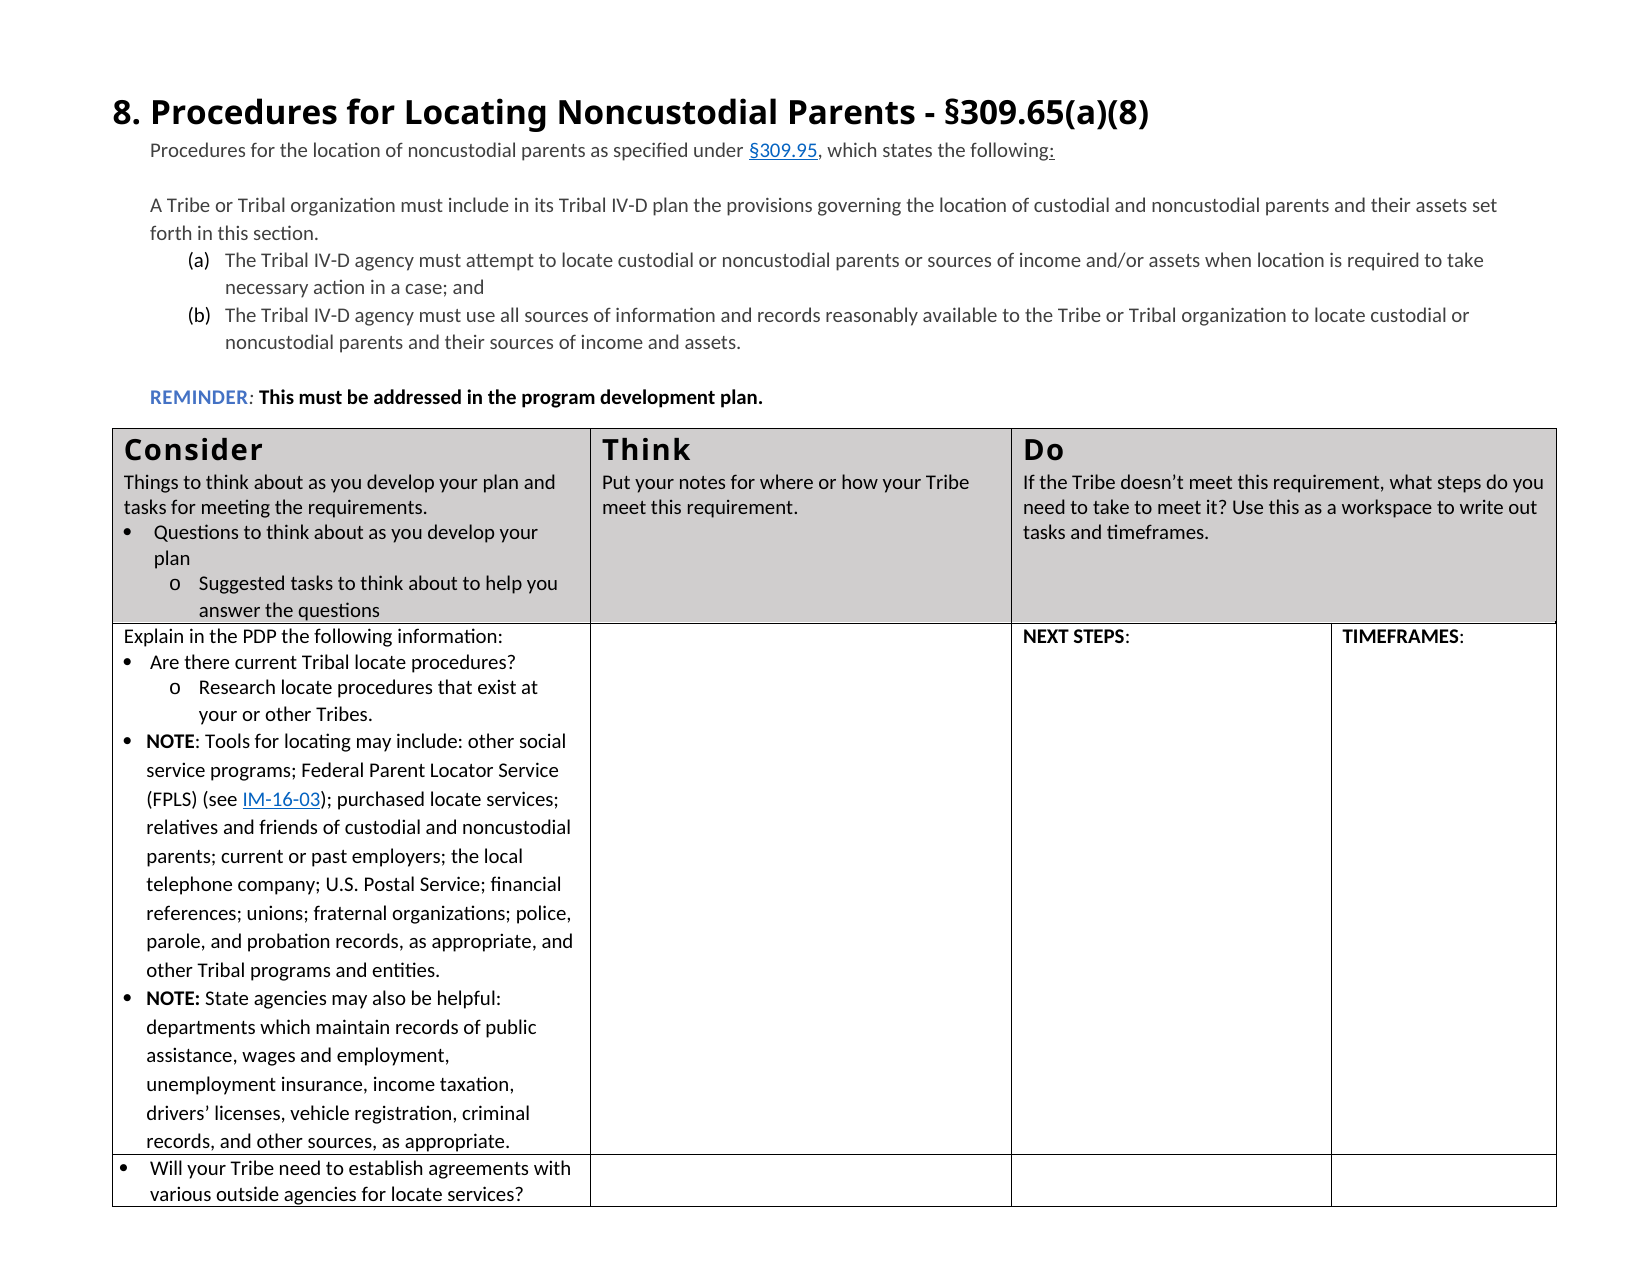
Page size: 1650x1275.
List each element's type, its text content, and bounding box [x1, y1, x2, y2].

text A Tribe or Tribal organization must include in its Tribal IV-D plan the provisions governing the location of custodial and noncustodial parents and their assets set forth in this section. [150, 192, 1537, 245]
list The Tribal IV-D agency must use all sources of information and records reasonably available to the Tribe or Tribal organization to locate custodial or noncustodial parents and their sources of income and assets. [187, 302, 1537, 355]
table_cell [1012, 1155, 1331, 1206]
table_header Think Put your notes for where or how your Tribe meet this requirement. [591, 429, 1011, 622]
subtitle Procedures for Locating Noncustodial Parents - §309.65(a)(8) [112, 88, 1537, 134]
table_cell Explain in the PDP the following information: Are there current Tribal locate procedures? Research locate procedures that exist at your or other Tribes. NOTE: Tools for locating may include: other social service programs; Federal Parent Locator Service (FPLS) (see IM-16-03); purchased locate services; relatives and friends of custodial and noncustodial parents; current or past employers; the local telephone company; U.S. Postal Service; financial references; unions; fraternal organizations; police, parole, and probation records, as appropriate, and other Tribal programs and entities. NOTE: State agencies may also be helpful: departments which maintain records of public assistance, wages and employment, unemployment insurance, income taxation, drivers’ licenses, vehicle registration, criminal records, and other sources, as appropriate. [113, 624, 590, 1154]
table_cell NEXT STEPS: [1012, 624, 1331, 1154]
table_cell [1332, 1155, 1556, 1206]
text Procedures for the location of noncustodial parents as specified under §309.95, which states the following: [150, 137, 1537, 163]
list The Tribal IV-D agency must attempt to locate custodial or noncustodial parents or sources of income and/or assets when location is required to take necessary action in a case; and [187, 247, 1537, 300]
table_cell [591, 1155, 1011, 1206]
table_header Do If the Tribe doesn’t meet this requirement, what steps do you need to take to meet it? Use this as a workspace to write out tasks and timeframes. [1012, 429, 1556, 622]
table_header Consider Things to think about as you develop your plan and tasks for meeting the requirements. Questions to think about as you develop your plan Suggested tasks to think about to help you answer the questions [113, 429, 590, 622]
text REMINDER: This must be addressed in the program development plan. [150, 384, 1537, 409]
table_cell [591, 624, 1011, 1154]
table_cell TIMEFRAMES: [1332, 624, 1556, 1154]
